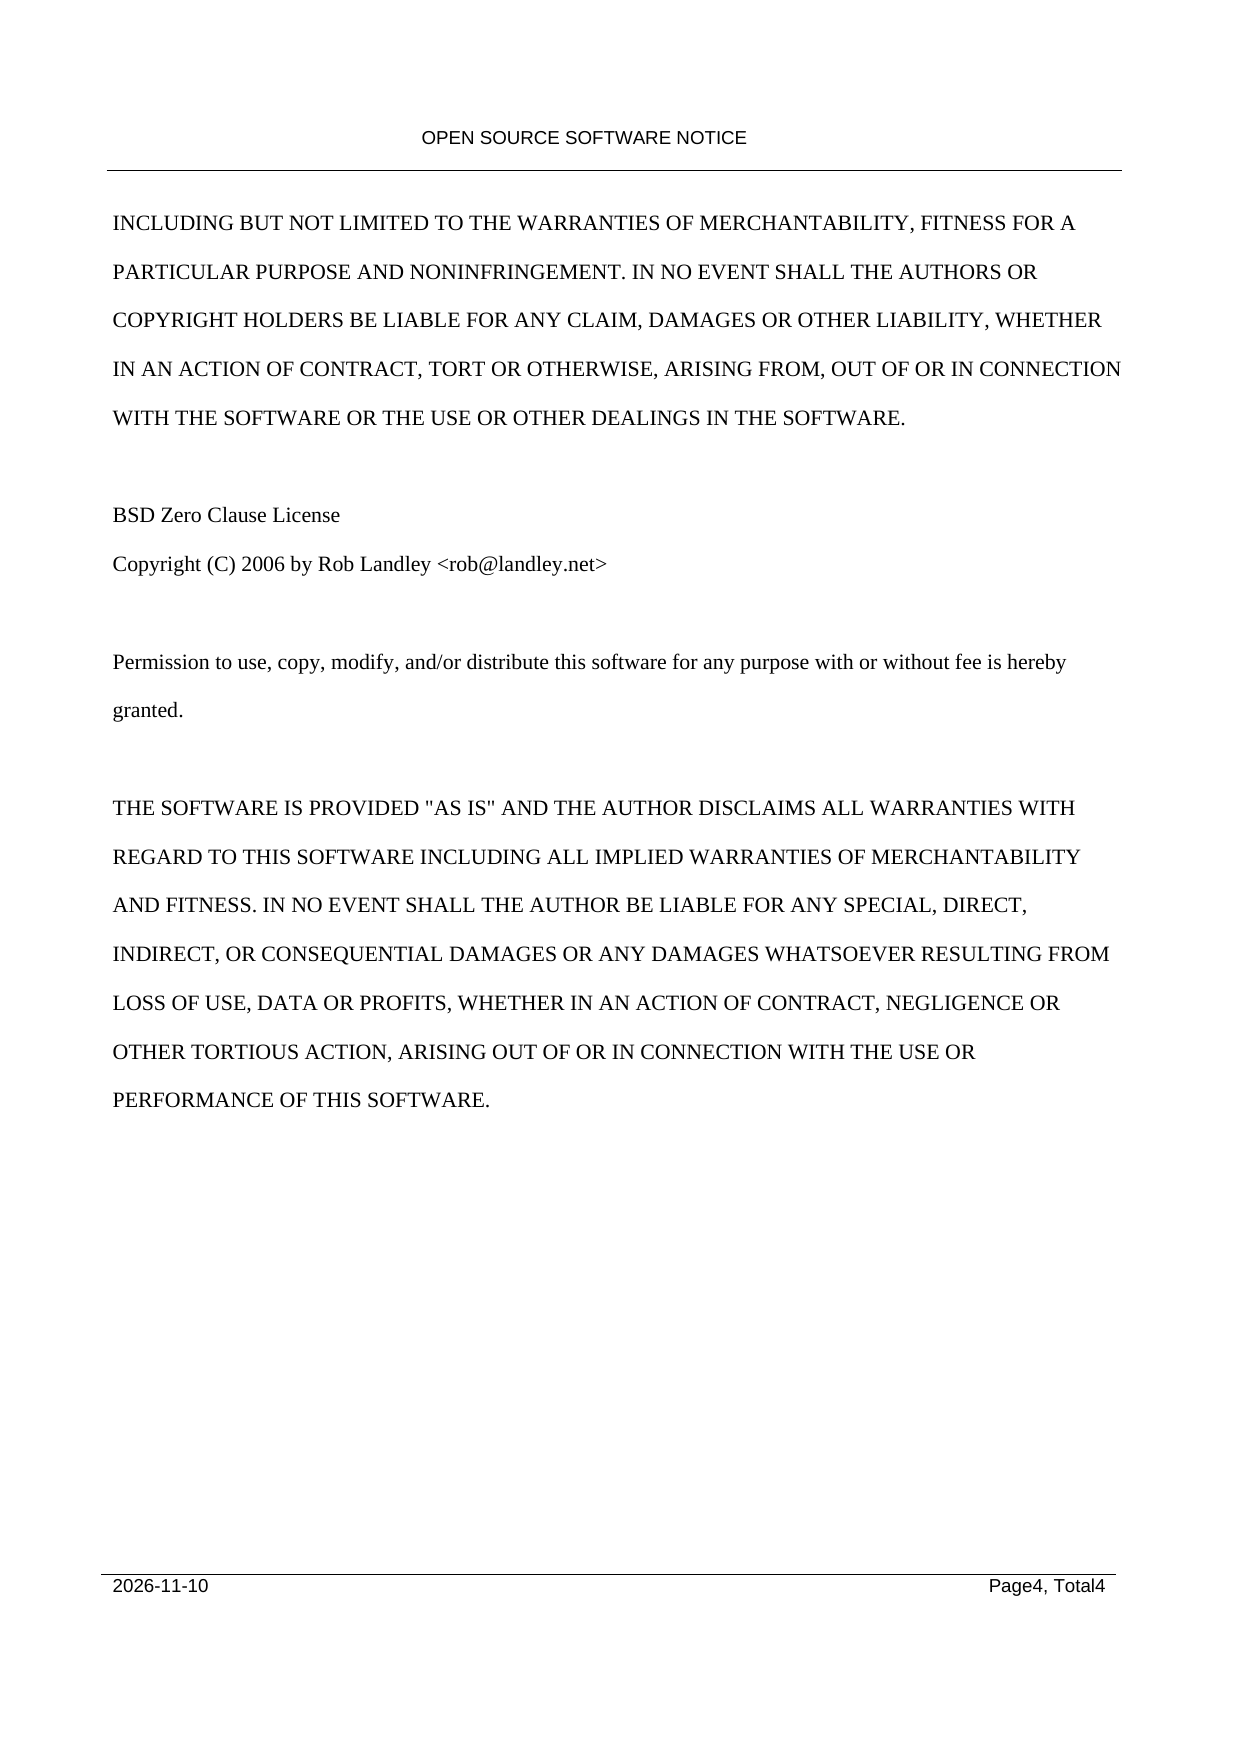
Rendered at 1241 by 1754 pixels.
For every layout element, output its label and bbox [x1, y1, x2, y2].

text [112, 206, 1128, 1165]
